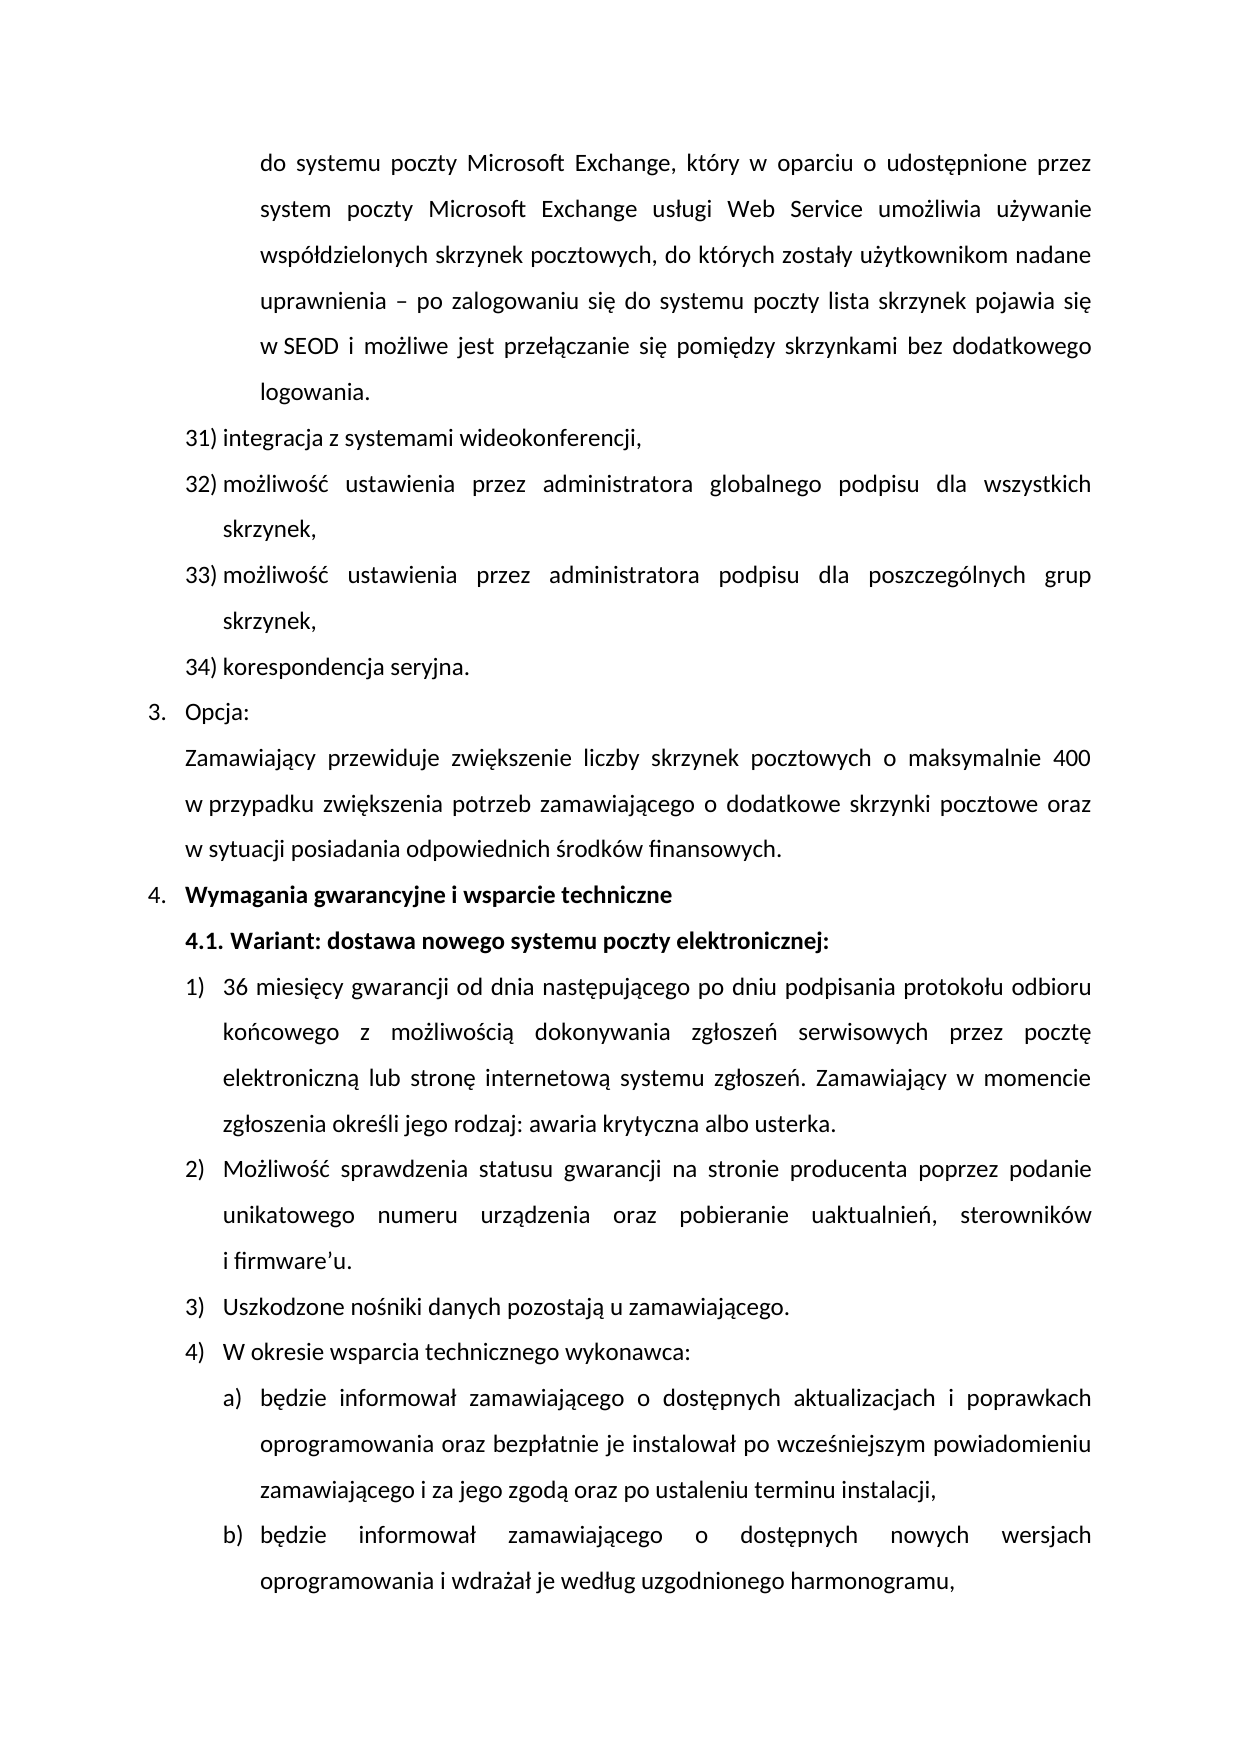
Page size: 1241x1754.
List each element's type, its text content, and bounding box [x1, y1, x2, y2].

list Uszkodzone nośniki danych pozostają u zamawiającego. [185, 1291, 1093, 1321]
list korespondencja seryjna. [185, 651, 1093, 681]
list będzie informował zamawiającego o dostępnych aktualizacjach i poprawkach oprogramowania oraz bezpłatnie je instalował po wcześniejszym powiadomieniu zamawiającego i za jego zgodą oraz po ustaleniu terminu instalacji, [223, 1382, 1093, 1504]
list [223, 148, 1093, 407]
list Możliwość sprawdzenia statusu gwarancji na stronie producenta poprzez podanie unikatowego numeru urządzenia oraz pobieranie uaktualnień, sterowników i firmware’u. [185, 1154, 1093, 1276]
text Zamawiający przewiduje zwiększenie liczby skrzynek pocztowych o maksymalnie 400 w przypadku zwiększenia potrzeb zamawiającego o dodatkowe skrzynki pocztowe oraz w sytuacji posiadania odpowiednich środków finansowych. [185, 742, 1093, 864]
list 36 miesięcy gwarancji od dnia następującego po dniu podpisania protokołu odbioru końcowego z możliwością dokonywania zgłoszeń serwisowych przez pocztę elektroniczną lub stronę internetową systemu zgłoszeń. Zamawiający w momencie zgłoszenia określi jego rodzaj: awaria krytyczna albo usterka. [185, 971, 1093, 1138]
list będzie informował zamawiającego o dostępnych nowych wersjach oprogramowania i wdrażał je według uzgodnionego harmonogramu, [223, 1519, 1093, 1596]
list możliwość ustawienia przez administratora podpisu dla poszczególnych grup skrzynek, [185, 559, 1093, 635]
list możliwość ustawienia przez administratora globalnego podpisu dla wszystkich skrzynek, [185, 468, 1093, 544]
list Wariant: dostawa nowego systemu poczty elektronicznej: [185, 925, 1093, 956]
list W okresie wsparcia technicznego wykonawca: [185, 1337, 1093, 1367]
list integracja z systemami wideokonferencji, [185, 422, 1093, 452]
list Wymagania gwarancyjne i wsparcie techniczne [148, 879, 1093, 910]
list Opcja: [148, 696, 1093, 727]
